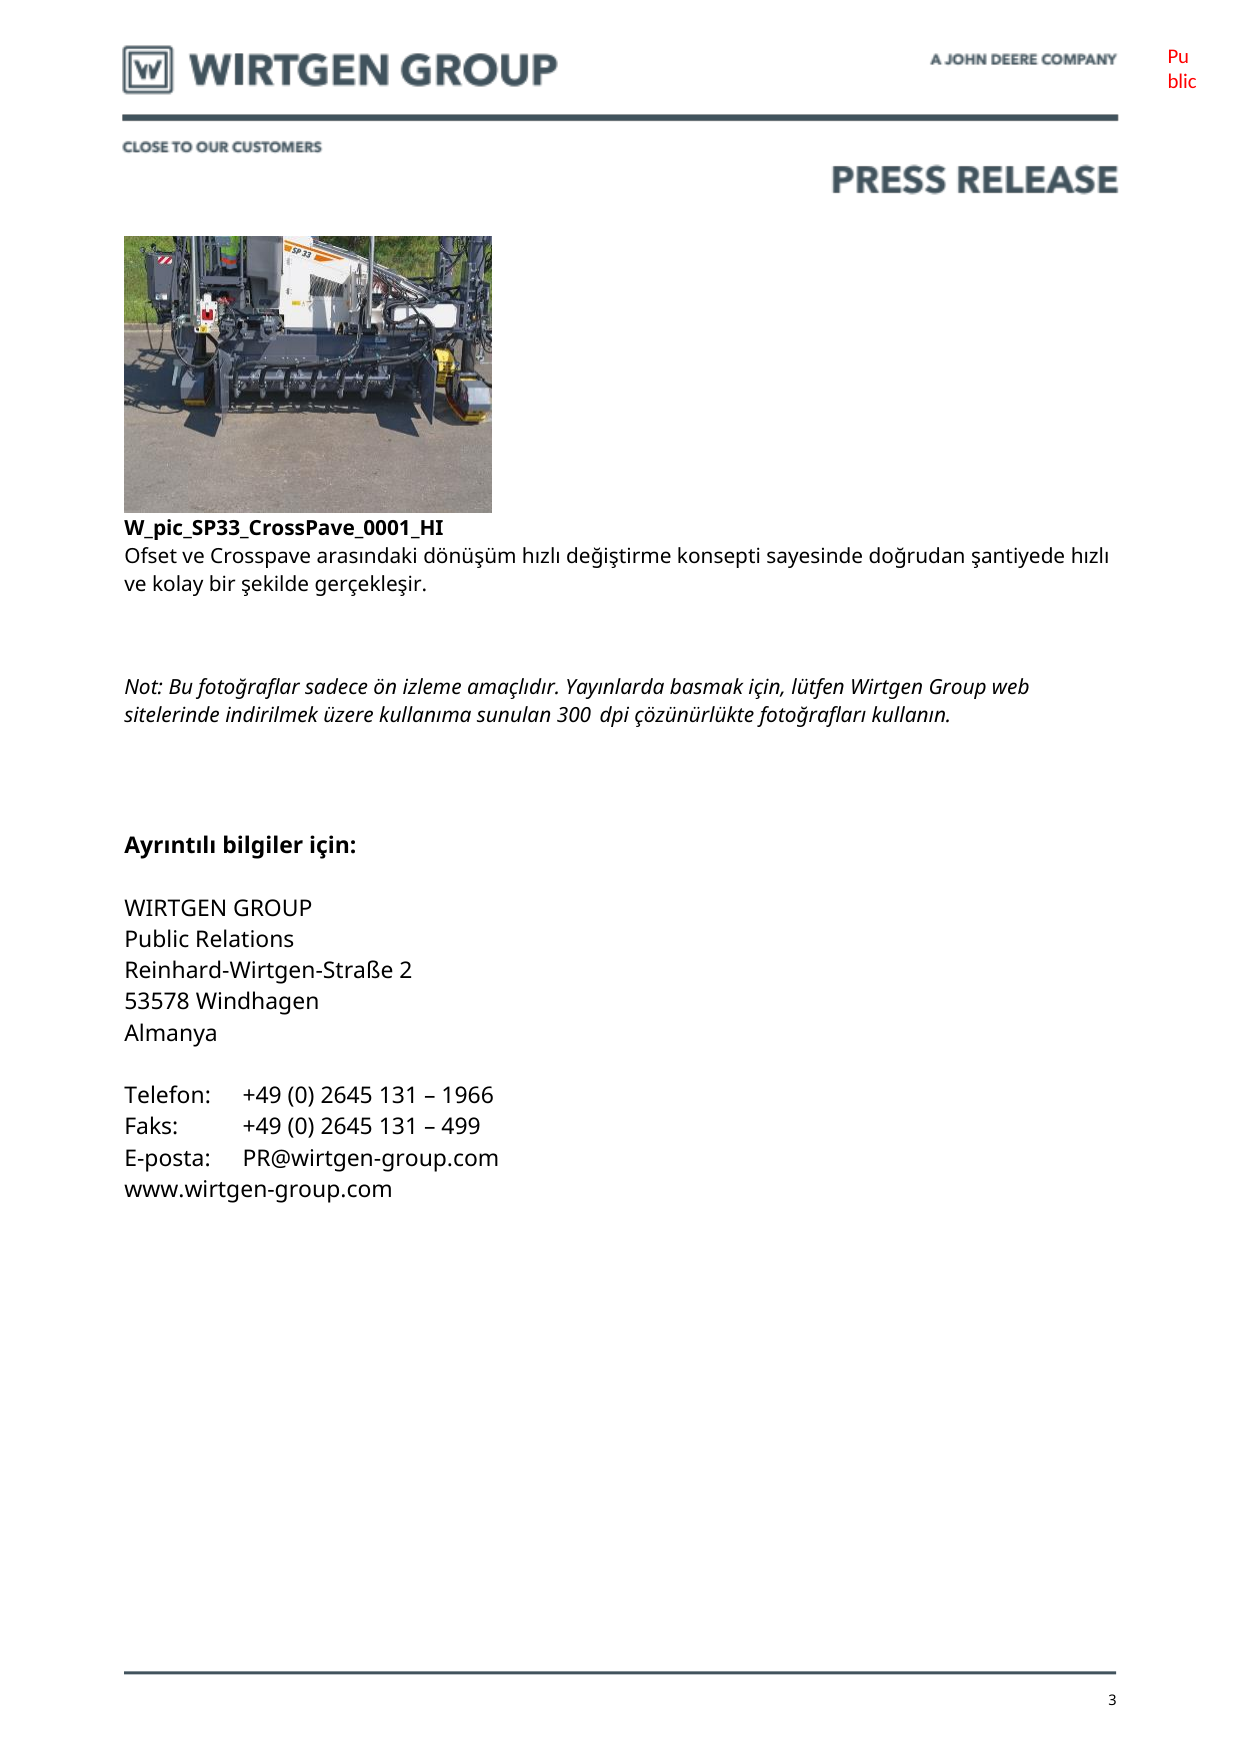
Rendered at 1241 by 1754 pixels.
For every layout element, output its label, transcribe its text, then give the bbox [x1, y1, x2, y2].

text E-posta: PR@wirtgen-group.com [124, 1142, 1116, 1173]
text WIRTGEN GROUP [124, 892, 1116, 923]
picture [124, 236, 492, 513]
text www.wirtgen-group.com [124, 1173, 1116, 1204]
text Ayrıntılı bilgiler için: [124, 829, 1116, 860]
text Almanya [124, 1017, 1116, 1048]
text Not: Bu fotoğraflar sadece ön izleme amaçlıdır. Yayınlarda basmak için, lütfen Wirtgen Group web sitelerinde indirilmek üzere kullanıma sunulan 300 dpi çözünürlükte fotoğrafları kullanın. [124, 672, 1116, 729]
text Ofset ve Crosspave arasındaki dönüşüm hızlı değiştirme konsepti sayesinde doğrudan şantiyede hızlı ve kolay bir şekilde gerçekleşir. [124, 541, 1116, 598]
text 53578 Windhagen [124, 985, 1116, 1017]
text Telefon: +49 (0) 2645 131 – 1966 [124, 1079, 1116, 1110]
text Faks: +49 (0) 2645 131 – 499 [124, 1110, 1116, 1142]
text Public Relations [124, 923, 1116, 954]
text Reinhard-Wirtgen-Straße 2 [124, 954, 1116, 985]
